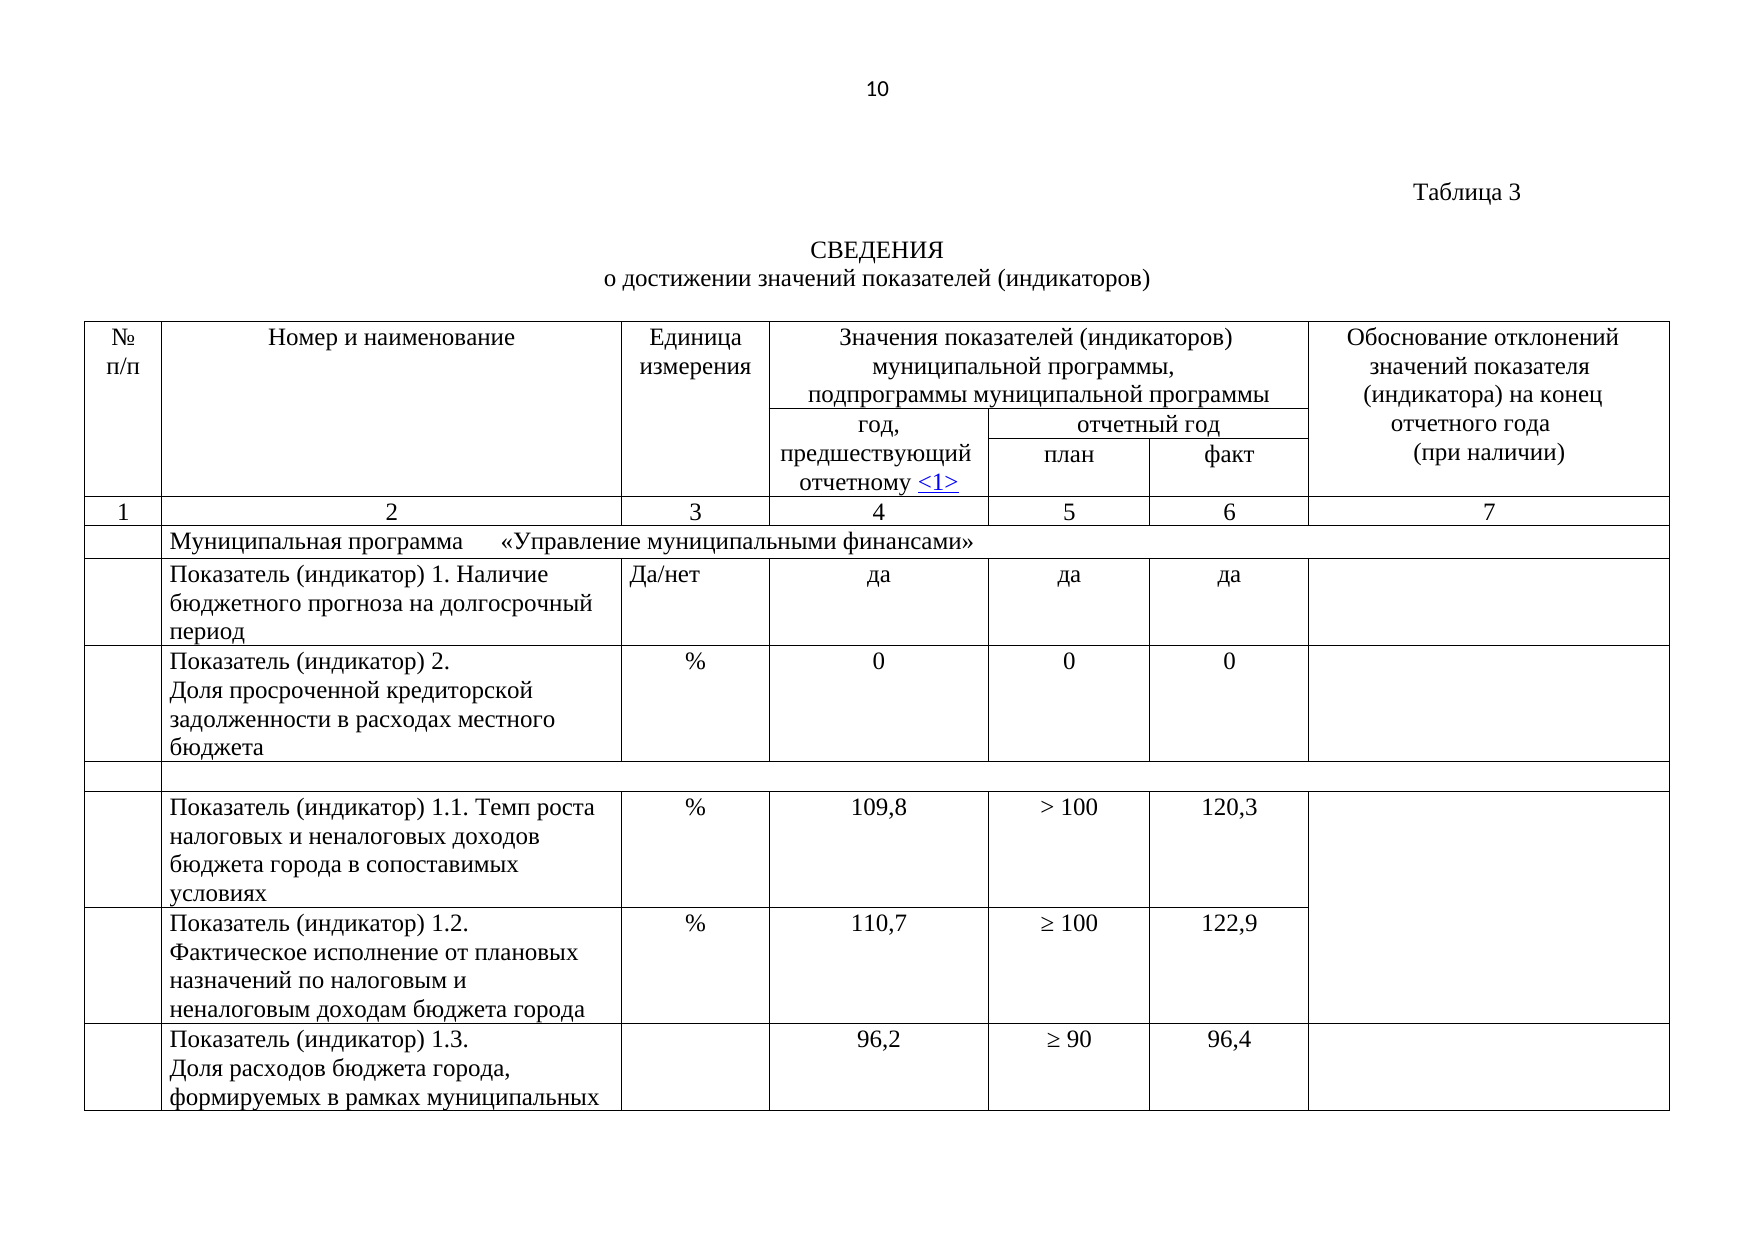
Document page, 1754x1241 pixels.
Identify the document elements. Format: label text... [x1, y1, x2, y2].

table_cell 96,2 [770, 1024, 988, 1110]
table_cell [85, 908, 161, 1023]
table_cell 110,7 [770, 908, 988, 1023]
table_cell Показатель (индикатор) 1.1. Темп роста налоговых и неналоговых доходов бюджета города в сопоставимых условиях [162, 792, 621, 907]
table_cell год, предшествующий отчетному <1> [770, 409, 988, 496]
table_cell [1309, 646, 1669, 761]
table_cell ≥ 90 [989, 1024, 1149, 1110]
table_cell 0 [989, 646, 1149, 761]
table_cell Показатель (индикатор) 2. Доля просроченной кредиторской задолженности в расходах местного бюджета [162, 646, 621, 761]
table_cell [622, 1024, 769, 1110]
table_cell да [1150, 559, 1308, 645]
table_cell 1 [85, 497, 161, 525]
table_cell [85, 526, 161, 558]
table_cell [85, 1024, 161, 1110]
table_cell 109,8 [770, 792, 988, 907]
table_cell % [622, 792, 769, 907]
table_header № п/п [85, 322, 161, 496]
table_cell 0 [1150, 646, 1308, 761]
text о достижении значений показателей (индикаторов) [118, 263, 1636, 292]
table_header Обоснование отклонений значений показателя (индикатора) на конец отчетного года (при наличии) [1309, 322, 1669, 496]
table_cell 122,9 [1150, 908, 1308, 1023]
table_cell да [989, 559, 1149, 645]
table_cell отчетный год [989, 409, 1308, 438]
table_cell [162, 762, 1669, 791]
table_cell % [622, 646, 769, 761]
table_cell план [989, 439, 1149, 496]
table_cell [85, 762, 161, 791]
table_cell да [770, 559, 988, 645]
table_cell 7 [1309, 497, 1669, 525]
table_cell [1309, 559, 1669, 645]
table_cell [85, 646, 161, 761]
table_cell ≥ 100 [989, 908, 1149, 1023]
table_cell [162, 1024, 621, 1110]
table_cell 5 [989, 497, 1149, 525]
table_cell % [622, 908, 769, 1023]
table_header Значения показателей (индикаторов) муниципальной программы, подпрограммы муниципальной программы [770, 322, 1308, 408]
table_cell Муниципальная программа «Управление муниципальными финансами» [162, 526, 1669, 558]
table_cell [85, 792, 161, 907]
table_cell [1309, 907, 1669, 1023]
table_cell факт [1150, 439, 1308, 496]
table_cell 120,3 [1150, 792, 1308, 907]
table_header Номер и наименование [162, 322, 621, 496]
text СВЕДЕНИЯ [118, 235, 1636, 263]
table_cell 96,4 [1150, 1024, 1308, 1110]
table_cell 4 [770, 497, 988, 525]
table_cell 2 [162, 497, 621, 525]
table_cell 3 [622, 497, 769, 525]
table_cell Показатель (индикатор) 1.2. Фактическое исполнение от плановых назначений по налоговым и неналоговым доходам бюджета города [162, 908, 621, 1023]
table_cell [1309, 1024, 1669, 1110]
table_header Единица измерения [622, 322, 769, 496]
table_cell > 100 [989, 792, 1149, 907]
text Таблица 3 [1298, 177, 1636, 206]
table_cell Да/нет [622, 559, 769, 645]
table_cell Показатель (индикатор) 1. Наличие бюджетного прогноза на долгосрочный период [162, 559, 621, 645]
table_cell [1309, 792, 1669, 907]
table_cell 6 [1150, 497, 1308, 525]
table_cell [85, 559, 161, 645]
table_cell 0 [770, 646, 988, 761]
